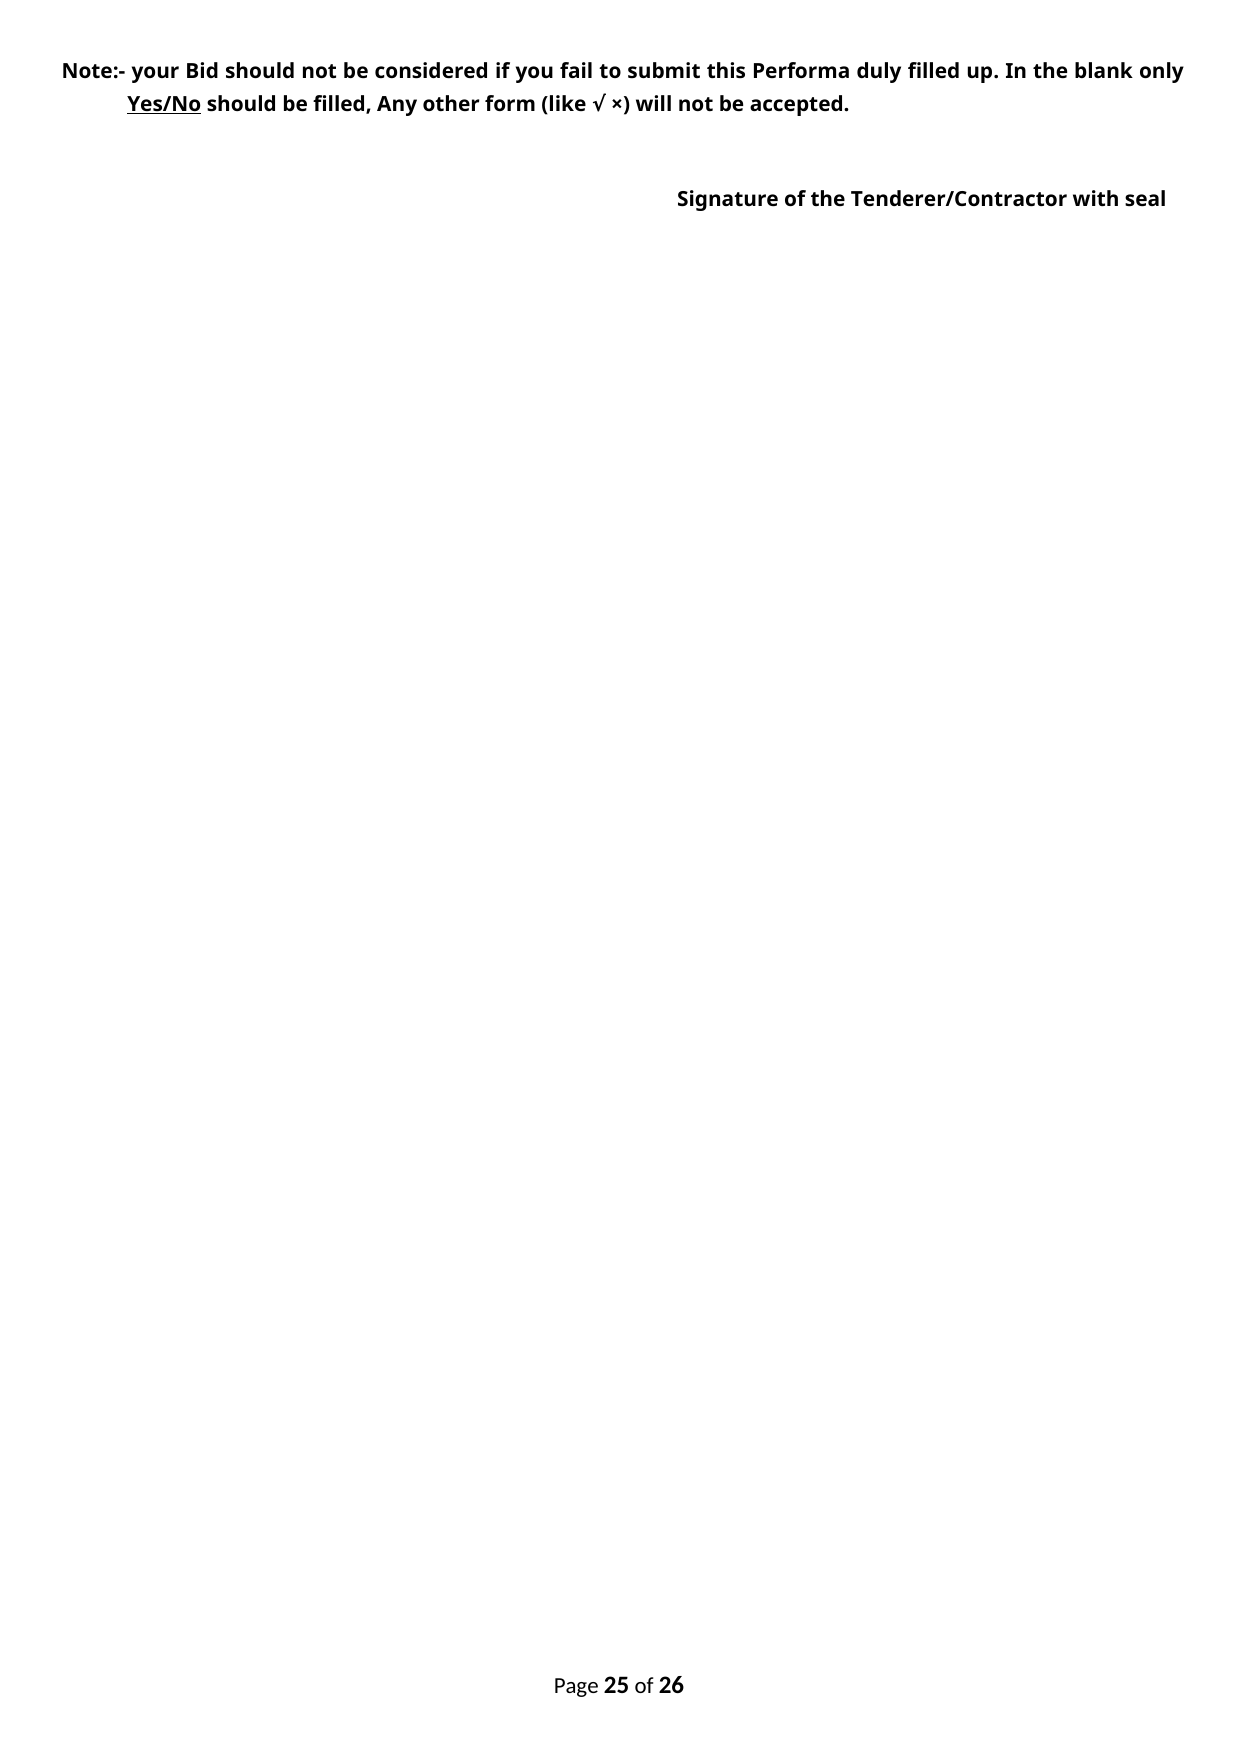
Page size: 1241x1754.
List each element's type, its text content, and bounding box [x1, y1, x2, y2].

text Signature of the Tenderer/Contractor with seal [71, 184, 1166, 212]
list Note:- your Bid should not be considered if you fail to submit this Performa duly filled up. In the blank only Yes/No should be filled, Any other form (like √ ×) will not be accepted. [61, 56, 1186, 117]
